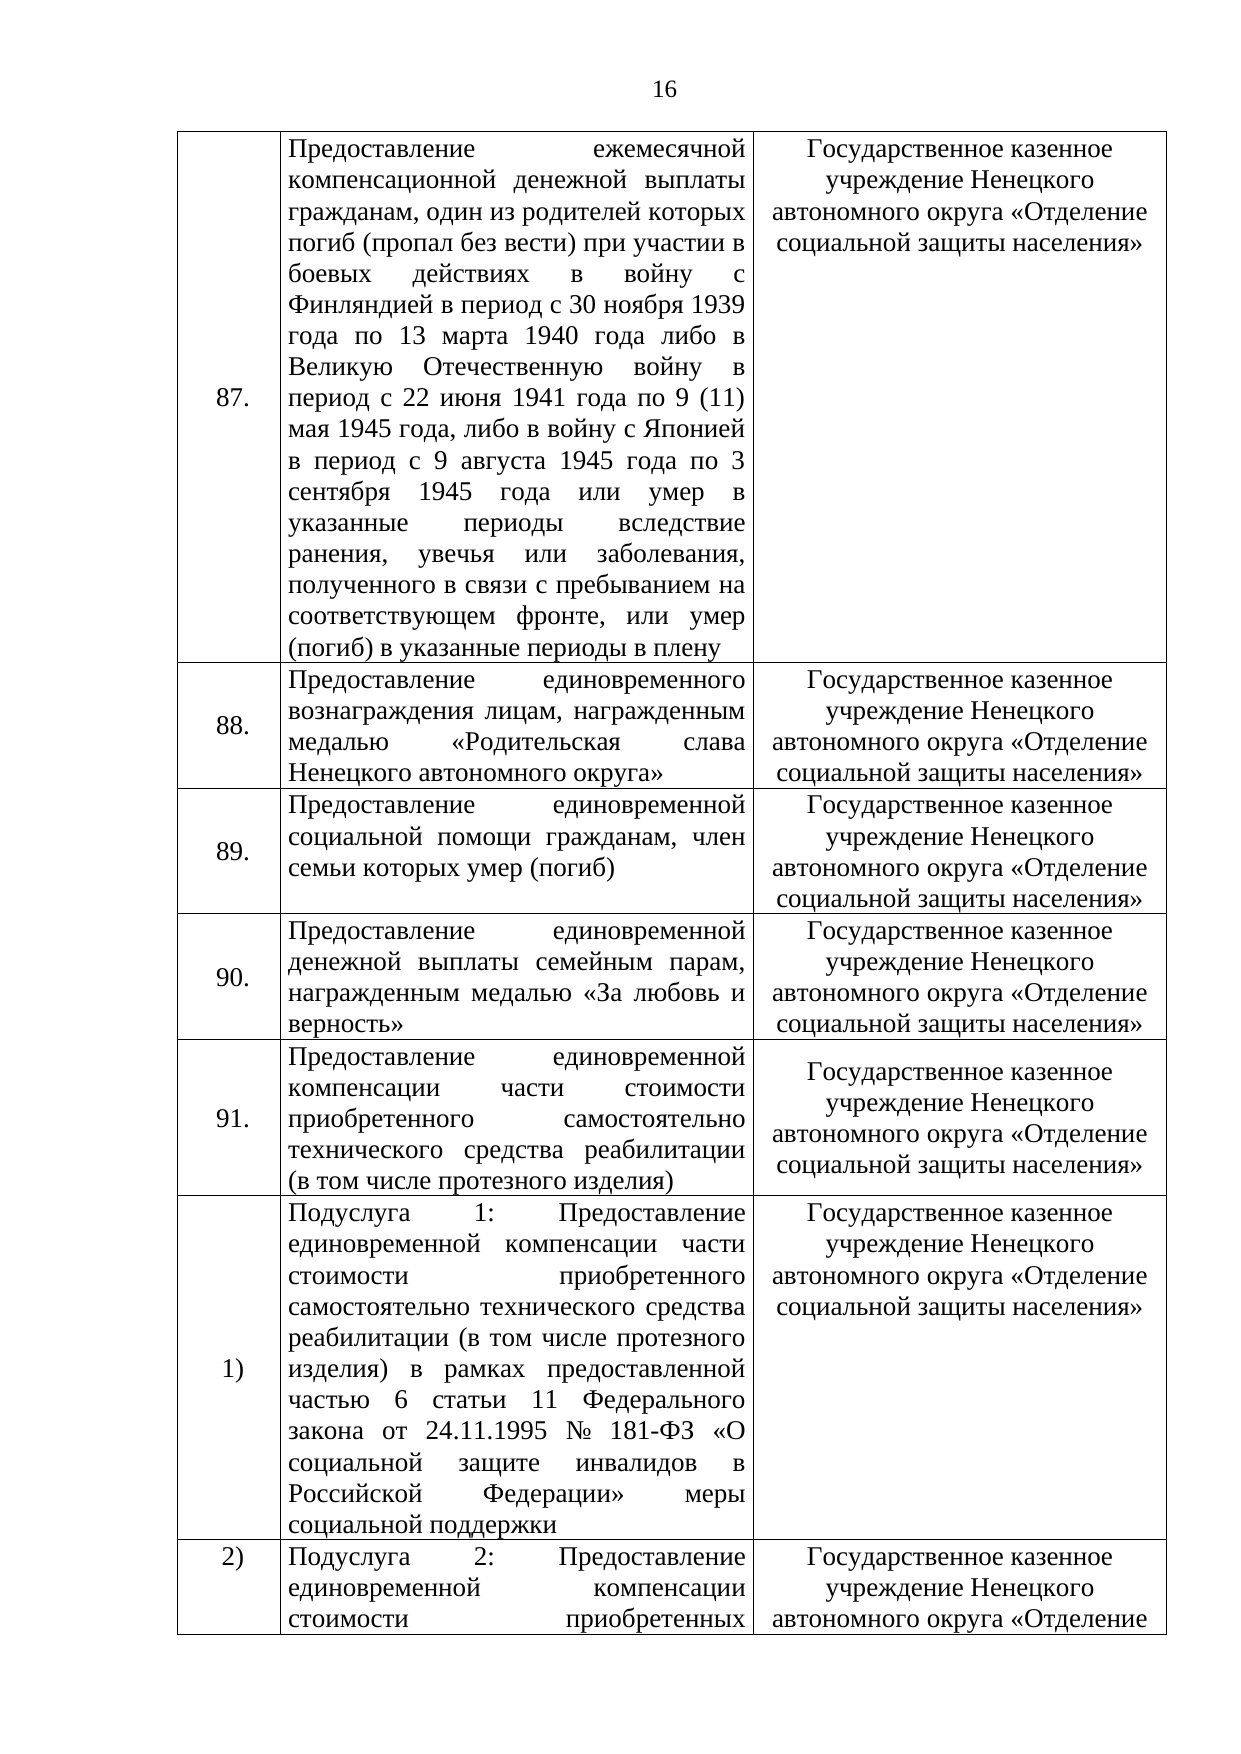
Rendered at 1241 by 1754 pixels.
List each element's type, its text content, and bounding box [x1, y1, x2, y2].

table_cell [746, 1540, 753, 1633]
table_cell 88. [178, 663, 280, 787]
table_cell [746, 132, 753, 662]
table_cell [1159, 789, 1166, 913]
table_cell Государственное казенное учреждение Ненецкого автономного округа «Отделение социальной защиты населения» [754, 1040, 1166, 1195]
table_cell 87. [178, 132, 280, 662]
table_cell 1) [178, 1196, 280, 1539]
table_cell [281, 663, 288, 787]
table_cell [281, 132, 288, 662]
table_cell 89. [178, 789, 280, 913]
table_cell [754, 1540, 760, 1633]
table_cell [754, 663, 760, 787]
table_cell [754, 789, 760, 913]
table_cell 91. [178, 1040, 280, 1195]
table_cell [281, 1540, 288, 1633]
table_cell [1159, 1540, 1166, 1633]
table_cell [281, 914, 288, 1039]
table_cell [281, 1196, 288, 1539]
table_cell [754, 132, 1166, 662]
table_cell 90. [178, 914, 280, 1039]
table_cell 2) [178, 1540, 280, 1633]
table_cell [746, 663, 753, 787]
table_cell Предоставление единовременной социальной помощи гражданам, член семьи которых умер (погиб) [281, 789, 753, 913]
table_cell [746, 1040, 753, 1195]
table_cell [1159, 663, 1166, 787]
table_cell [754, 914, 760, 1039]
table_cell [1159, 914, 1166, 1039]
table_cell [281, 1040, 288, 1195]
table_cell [754, 1196, 1166, 1539]
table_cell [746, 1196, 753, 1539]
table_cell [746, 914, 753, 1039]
